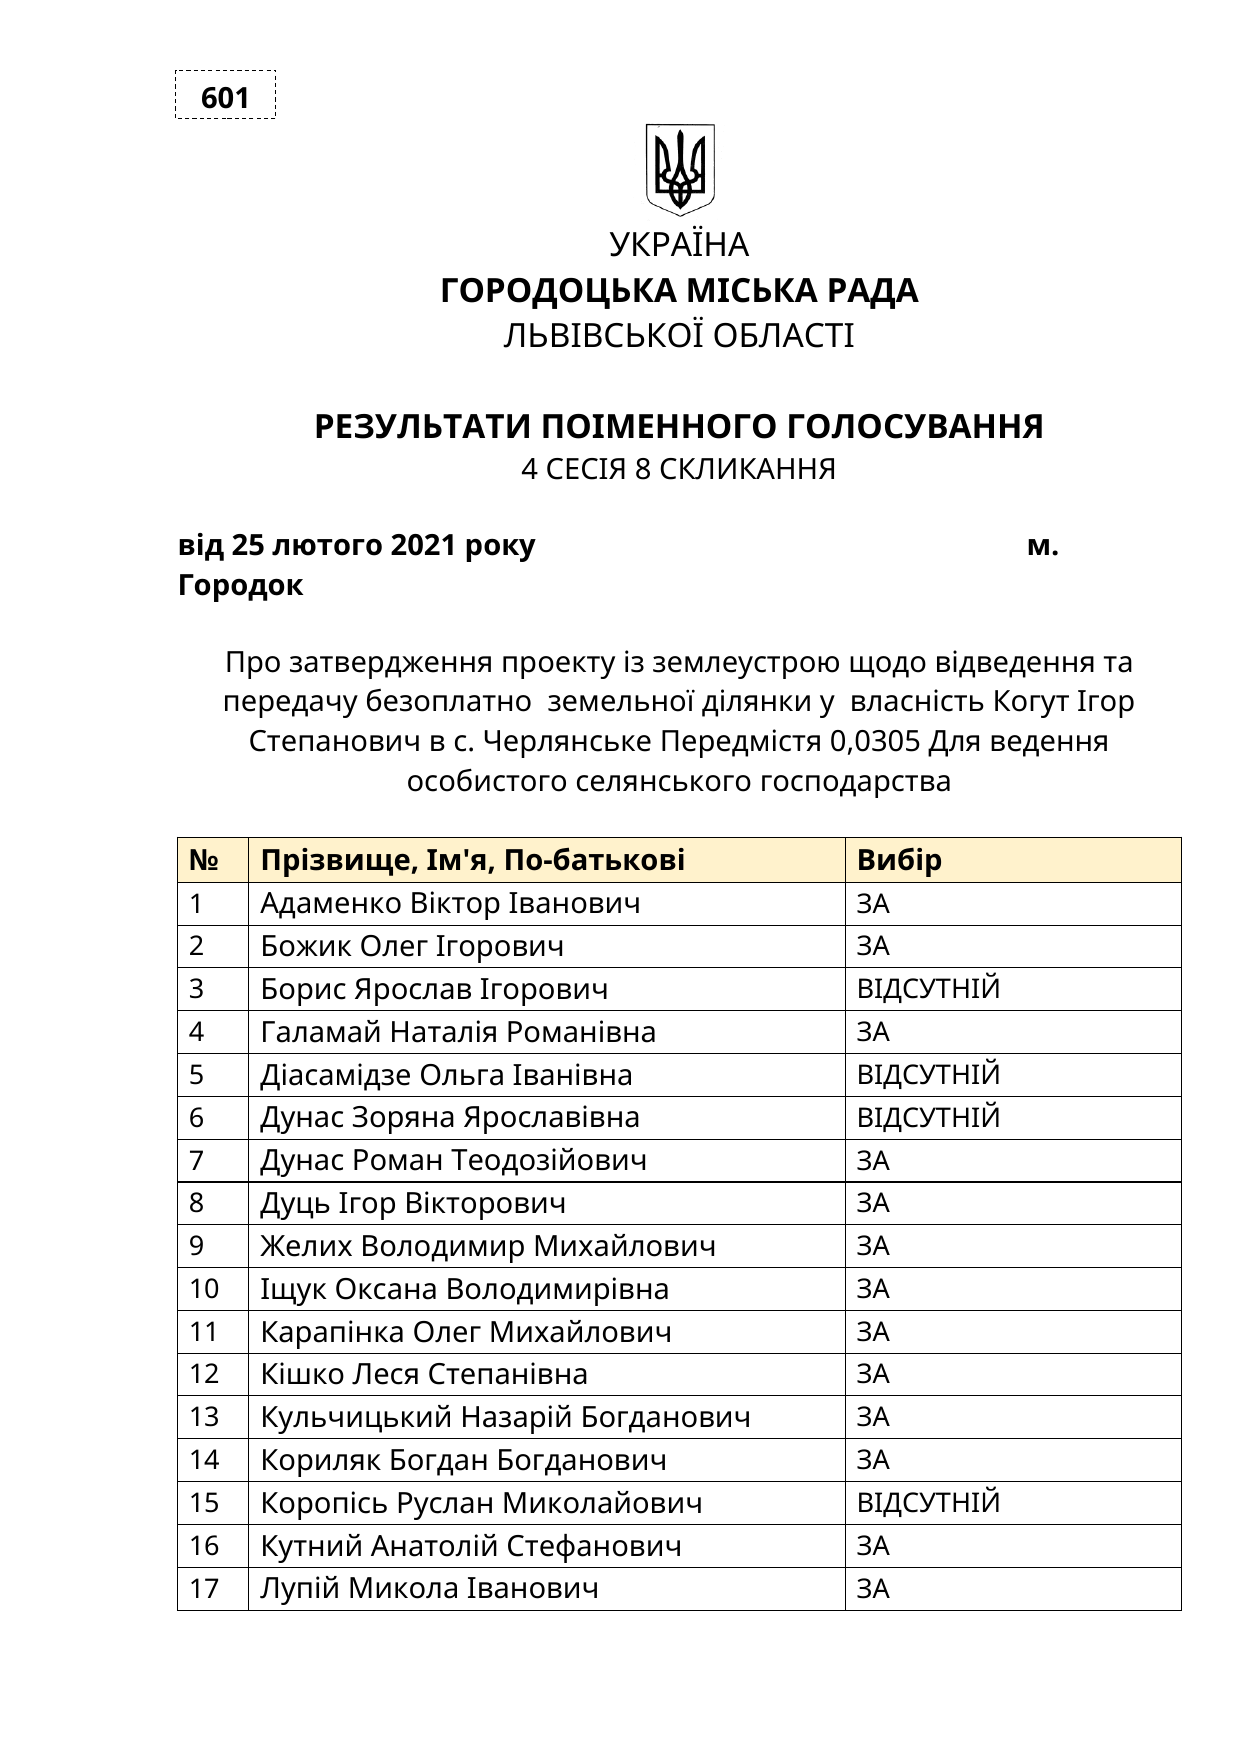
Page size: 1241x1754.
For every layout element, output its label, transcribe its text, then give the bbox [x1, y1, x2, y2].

text ГОРОДОЦЬКА МІСЬКА РАДА [177, 266, 1181, 312]
table_cell Лупій Микола Іванович [249, 1568, 845, 1609]
table_cell 11 [178, 1311, 248, 1353]
table_cell ЗА [846, 1225, 1181, 1267]
table_header № [178, 838, 248, 882]
table_header Прізвище, Ім'я, По-батькові [249, 838, 845, 882]
table_cell Кутний Анатолій Стефанович [249, 1525, 845, 1567]
table_cell ЗА [846, 1354, 1181, 1395]
table_cell Кішко Леся Степанівна [249, 1354, 845, 1395]
table_cell 7 [178, 1140, 248, 1181]
table_cell ЗА [846, 1311, 1181, 1353]
table_cell ЗА [846, 883, 1181, 924]
table_cell ЗА [846, 1439, 1181, 1481]
table_cell ВІДСУТНІЙ [846, 1097, 1181, 1138]
table_cell 4 [178, 1011, 248, 1053]
table_cell ВІДСУТНІЙ [846, 968, 1181, 1010]
table_cell ЗА [846, 1140, 1181, 1181]
table_cell Дуць Ігор Вікторович [249, 1183, 845, 1224]
table_cell 10 [178, 1268, 248, 1310]
table_cell ЗА [846, 1525, 1181, 1567]
picture [633, 118, 726, 221]
table_cell Кориляк Богдан Богданович [249, 1439, 845, 1481]
table_cell ЗА [846, 1183, 1181, 1224]
table_cell Божик Олег Ігорович [249, 926, 845, 967]
table_cell 1 [178, 883, 248, 924]
text УКРАЇНА [177, 221, 1181, 266]
table_cell ВІДСУТНІЙ [846, 1054, 1181, 1096]
text РЕЗУЛЬТАТИ ПОІМЕННОГО ГОЛОСУВАННЯ [177, 403, 1181, 448]
table_cell 2 [178, 926, 248, 967]
table_cell Коропісь Руслан Миколайович [249, 1482, 845, 1524]
table_cell Адаменко Віктор Іванович [249, 883, 845, 924]
table_cell ЗА [846, 1396, 1181, 1438]
table_cell 8 [178, 1183, 248, 1224]
table_cell Карапінка Олег Михайлович [249, 1311, 845, 1353]
table_cell Желих Володимир Михайлович [249, 1225, 845, 1267]
table_cell ЗА [846, 1568, 1181, 1609]
table_cell 14 [178, 1439, 248, 1481]
table_cell 15 [178, 1482, 248, 1524]
table_cell Дунас Роман Теодозійович [249, 1140, 845, 1181]
table_cell Дунас Зоряна Ярославівна [249, 1097, 845, 1138]
table_cell 6 [178, 1097, 248, 1138]
table_cell ВІДСУТНІЙ [846, 1482, 1181, 1524]
table_cell Іщук Оксана Володимирівна [249, 1268, 845, 1310]
table_cell 9 [178, 1225, 248, 1267]
table_cell 17 [178, 1568, 248, 1609]
text від 25 лютого 2021 року м. Городок [177, 525, 1181, 604]
table_cell ЗА [846, 926, 1181, 967]
table_cell 13 [178, 1396, 248, 1438]
table_cell Діасамідзе Ольга Іванівна [249, 1054, 845, 1096]
table_cell ЗА [846, 1011, 1181, 1053]
table_cell 3 [178, 968, 248, 1010]
table_cell Галамай Наталія Романівна [249, 1011, 845, 1053]
text Про затвердження проекту із землеустрою щодо відведення та передачу безоплатно земельної ділянки у власність Когут Ігор Степанович в с. Черлянське Передмістя 0,0305 Для ведення особистого селянського господарства [177, 641, 1181, 800]
table_cell 12 [178, 1354, 248, 1395]
table_cell Кульчицький Назарій Богданович [249, 1396, 845, 1438]
table_cell 16 [178, 1525, 248, 1567]
table_cell ЗА [846, 1268, 1181, 1310]
text ЛЬВІВСЬКОЇ ОБЛАСТІ [177, 312, 1181, 357]
table_header Вибір [846, 838, 1181, 882]
table_cell Борис Ярослав Ігорович [249, 968, 845, 1010]
text 4 СЕСІЯ 8 СКЛИКАННЯ [177, 448, 1181, 488]
table_cell 5 [178, 1054, 248, 1096]
